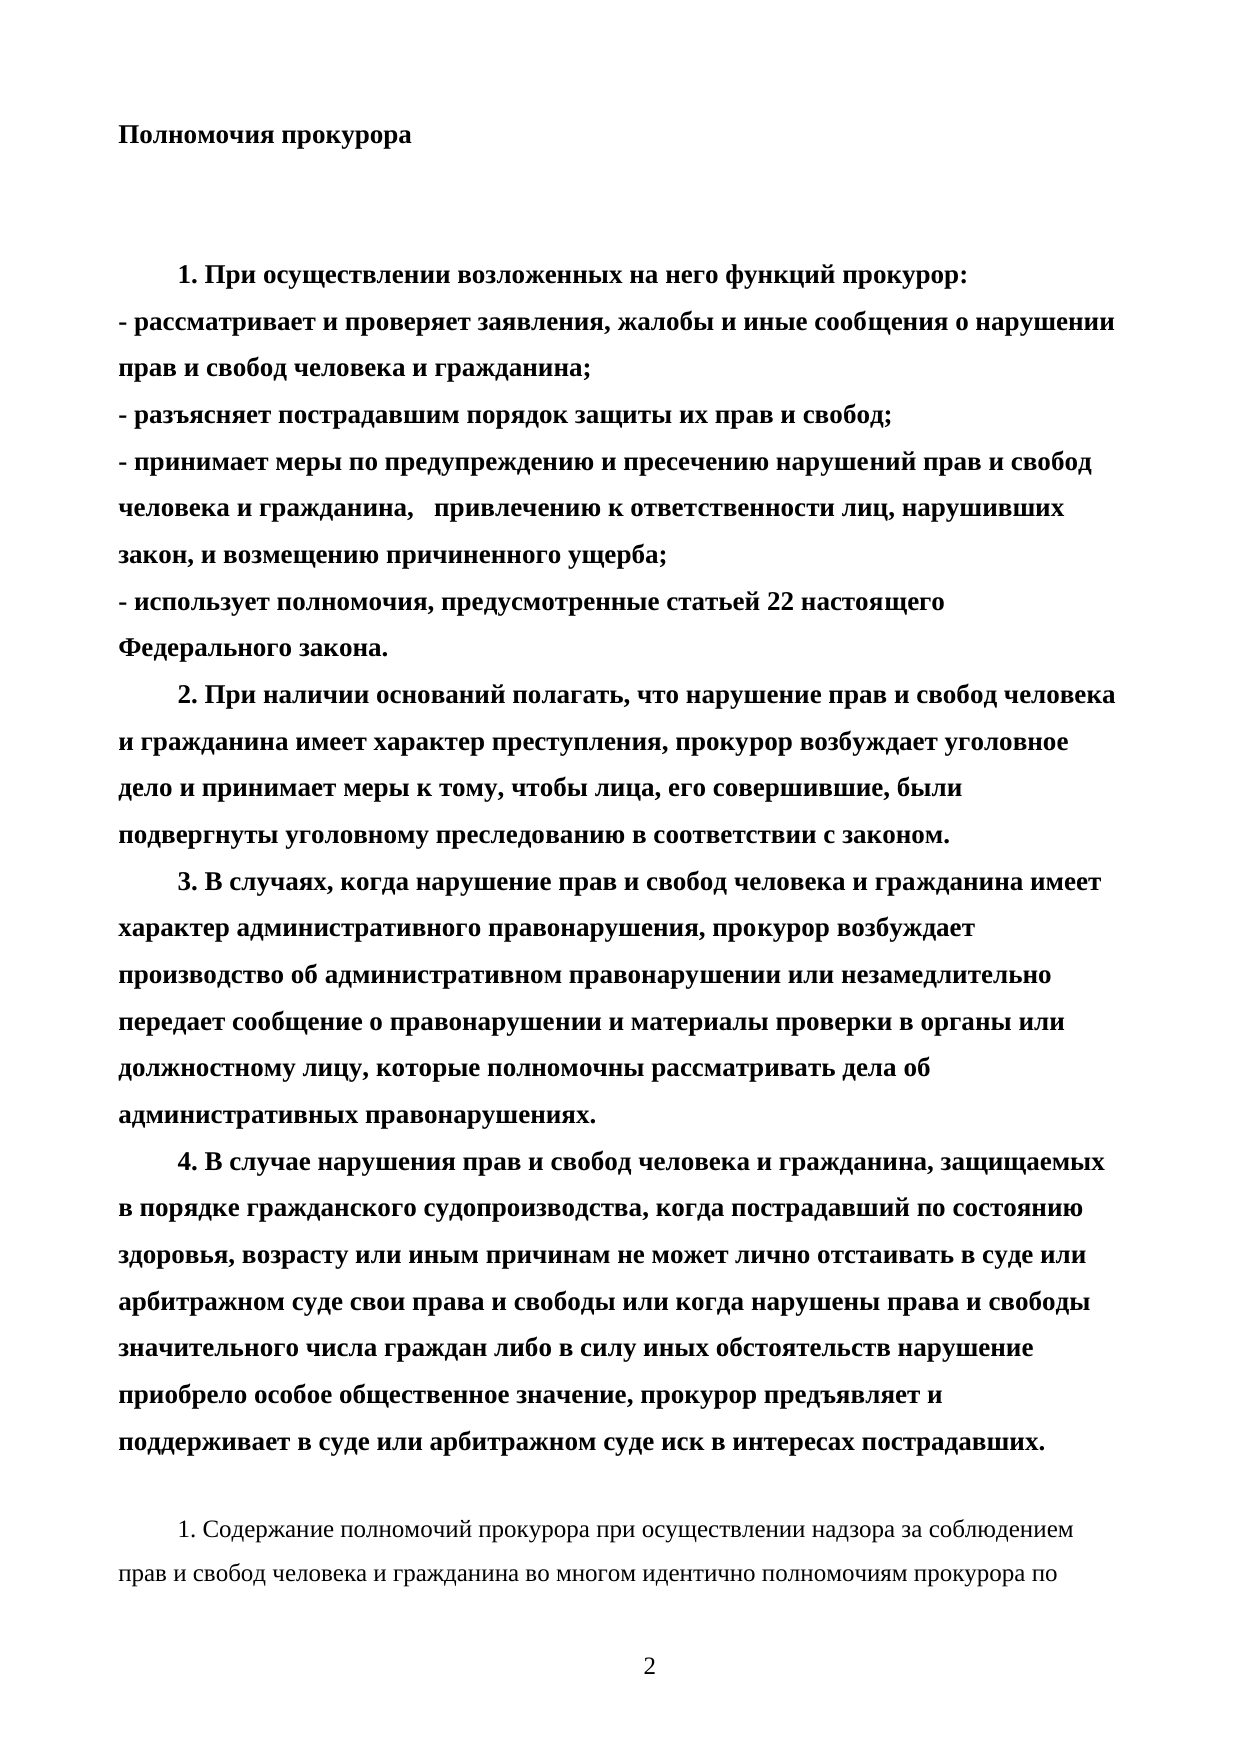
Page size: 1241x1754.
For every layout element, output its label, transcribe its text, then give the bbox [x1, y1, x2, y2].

text Полномочия прокурора [118, 118, 1122, 149]
text 4. В случае нарушения прав и свобод человека и гражданина, защищаемых в порядке гражданского судопроизводства, когда пострадавший по состоянию здоровья, возрасту или иным причинам не может лично отстаивать в суде или арбитражном суде свои права и свободы или когда нарушены права и свободы значительного числа граждан либо в силу иных обстоятельств нарушение приобрело особое общественное значение, прокурор предъявляет и поддерживает в суде или арбитражном суде иск в интересах пострадавших. [118, 1145, 1122, 1456]
text - разъясняет пострадавшим порядок защиты их прав и свобод; [118, 398, 1122, 429]
text 3. В случаях, когда нарушение прав и свобод человека и гражданина имеет характер административного правонарушения, прокурор возбуждает производство об административном правонарушении или незамедлительно передает сообщение о правонарушении и материалы проверки в органы или должностному лицу, которые полномочны рассматривать дела об административных правонарушениях. [118, 865, 1122, 1129]
text 1. При осуществлении возложенных на него функций прокурор: [118, 258, 1122, 289]
text - использует полномочия, предусмотренные статьей 22 настоящего Федерального закона. [118, 585, 1122, 663]
text - принимает меры по предупреждению и пресечению нарушений прав и свобод человека и гражданина, привлечению к ответственности лиц, нарушивших закон, и возмещению причиненного ущерба; [118, 445, 1122, 569]
text 2. При наличии оснований полагать, что нарушение прав и свобод человека и гражданина имеет характер преступления, прокурор возбуждает уголовное дело и принимает меры к тому, чтобы лица, его совершившие, были подвергнуты уголовному преследованию в соответствии с законом. [118, 678, 1122, 849]
text - рассматривает и проверяет заявления, жалобы и иные сообщения о нарушении прав и свобод человека и гражданина; [118, 305, 1122, 383]
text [118, 1514, 1122, 1586]
